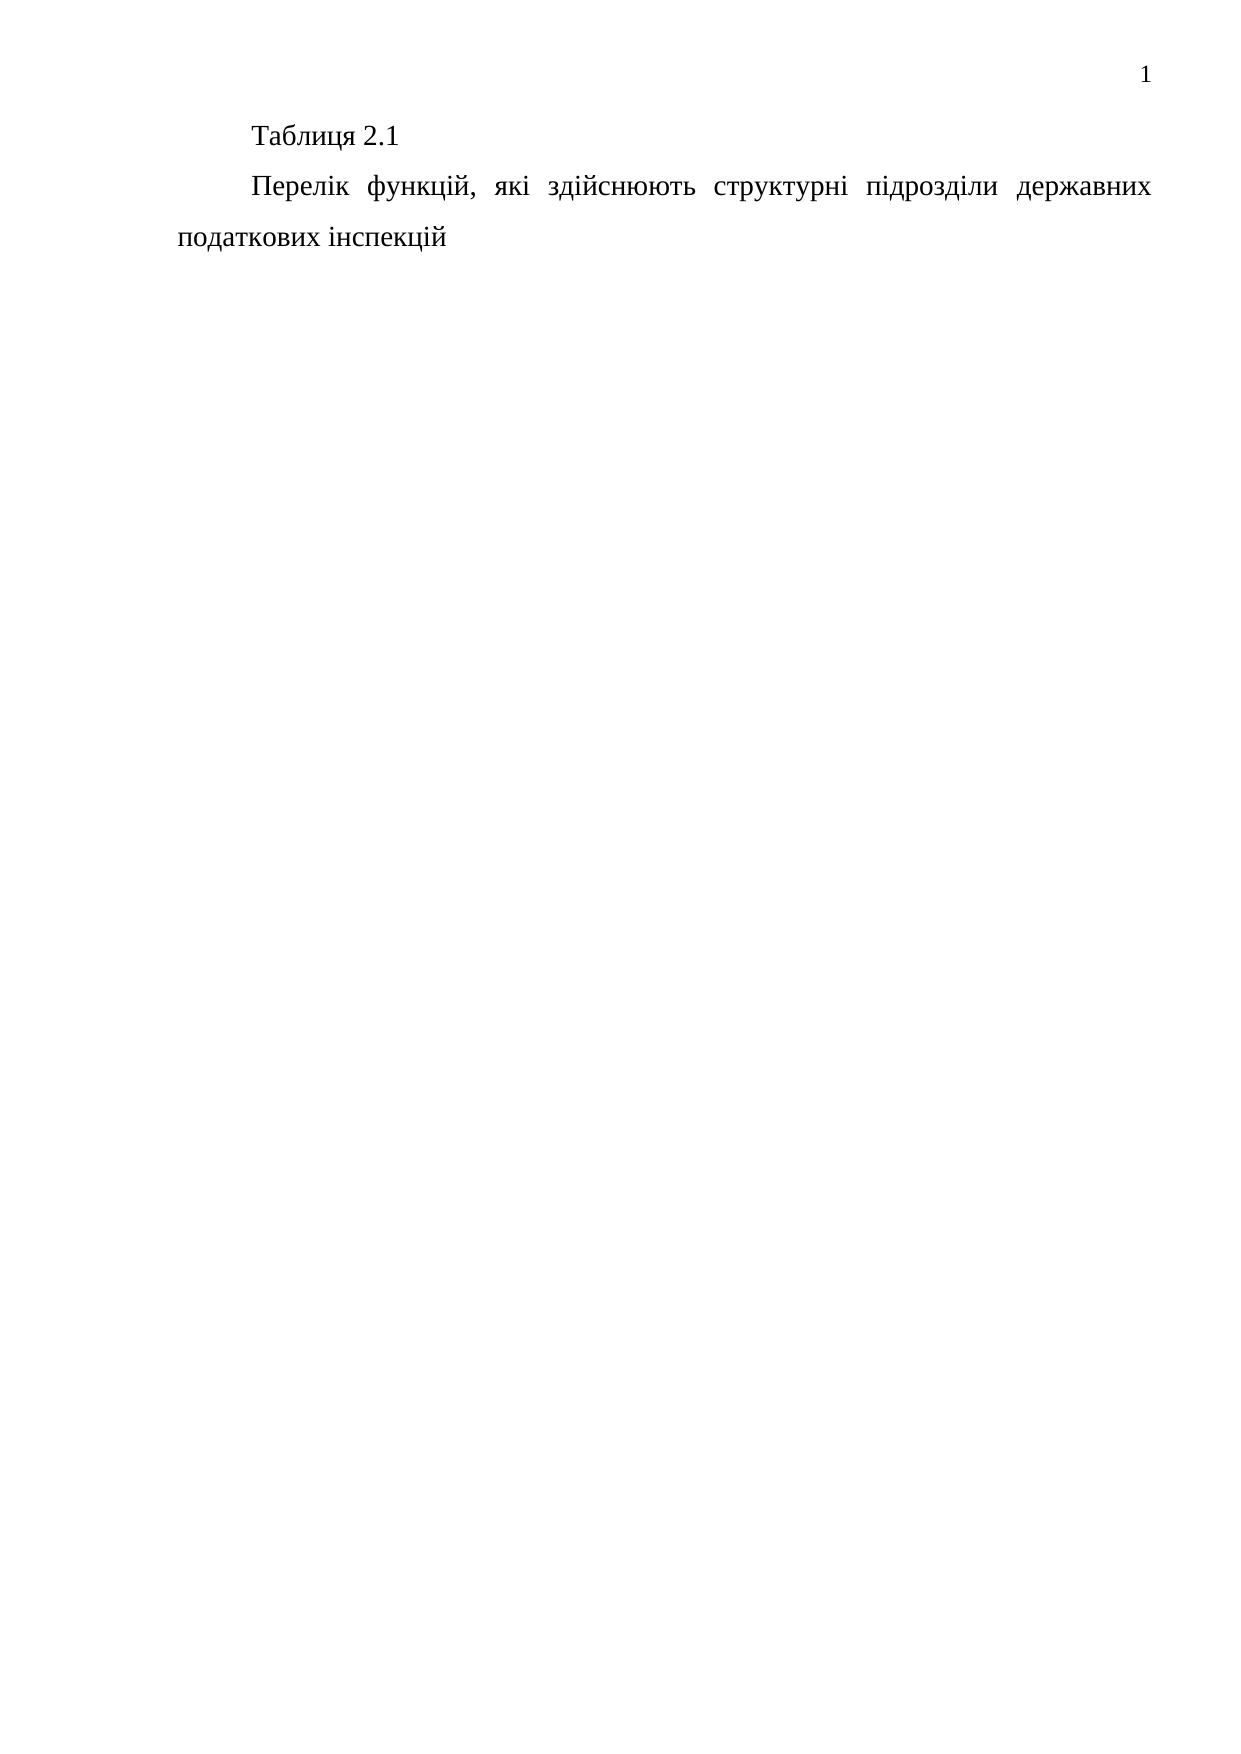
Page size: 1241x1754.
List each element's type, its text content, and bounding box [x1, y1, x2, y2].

text Перелік функцій, які здійснюють структурні підрозділи державних податкових інспекцій [177, 168, 1152, 252]
text Таблиця 2.1 [177, 118, 1152, 152]
